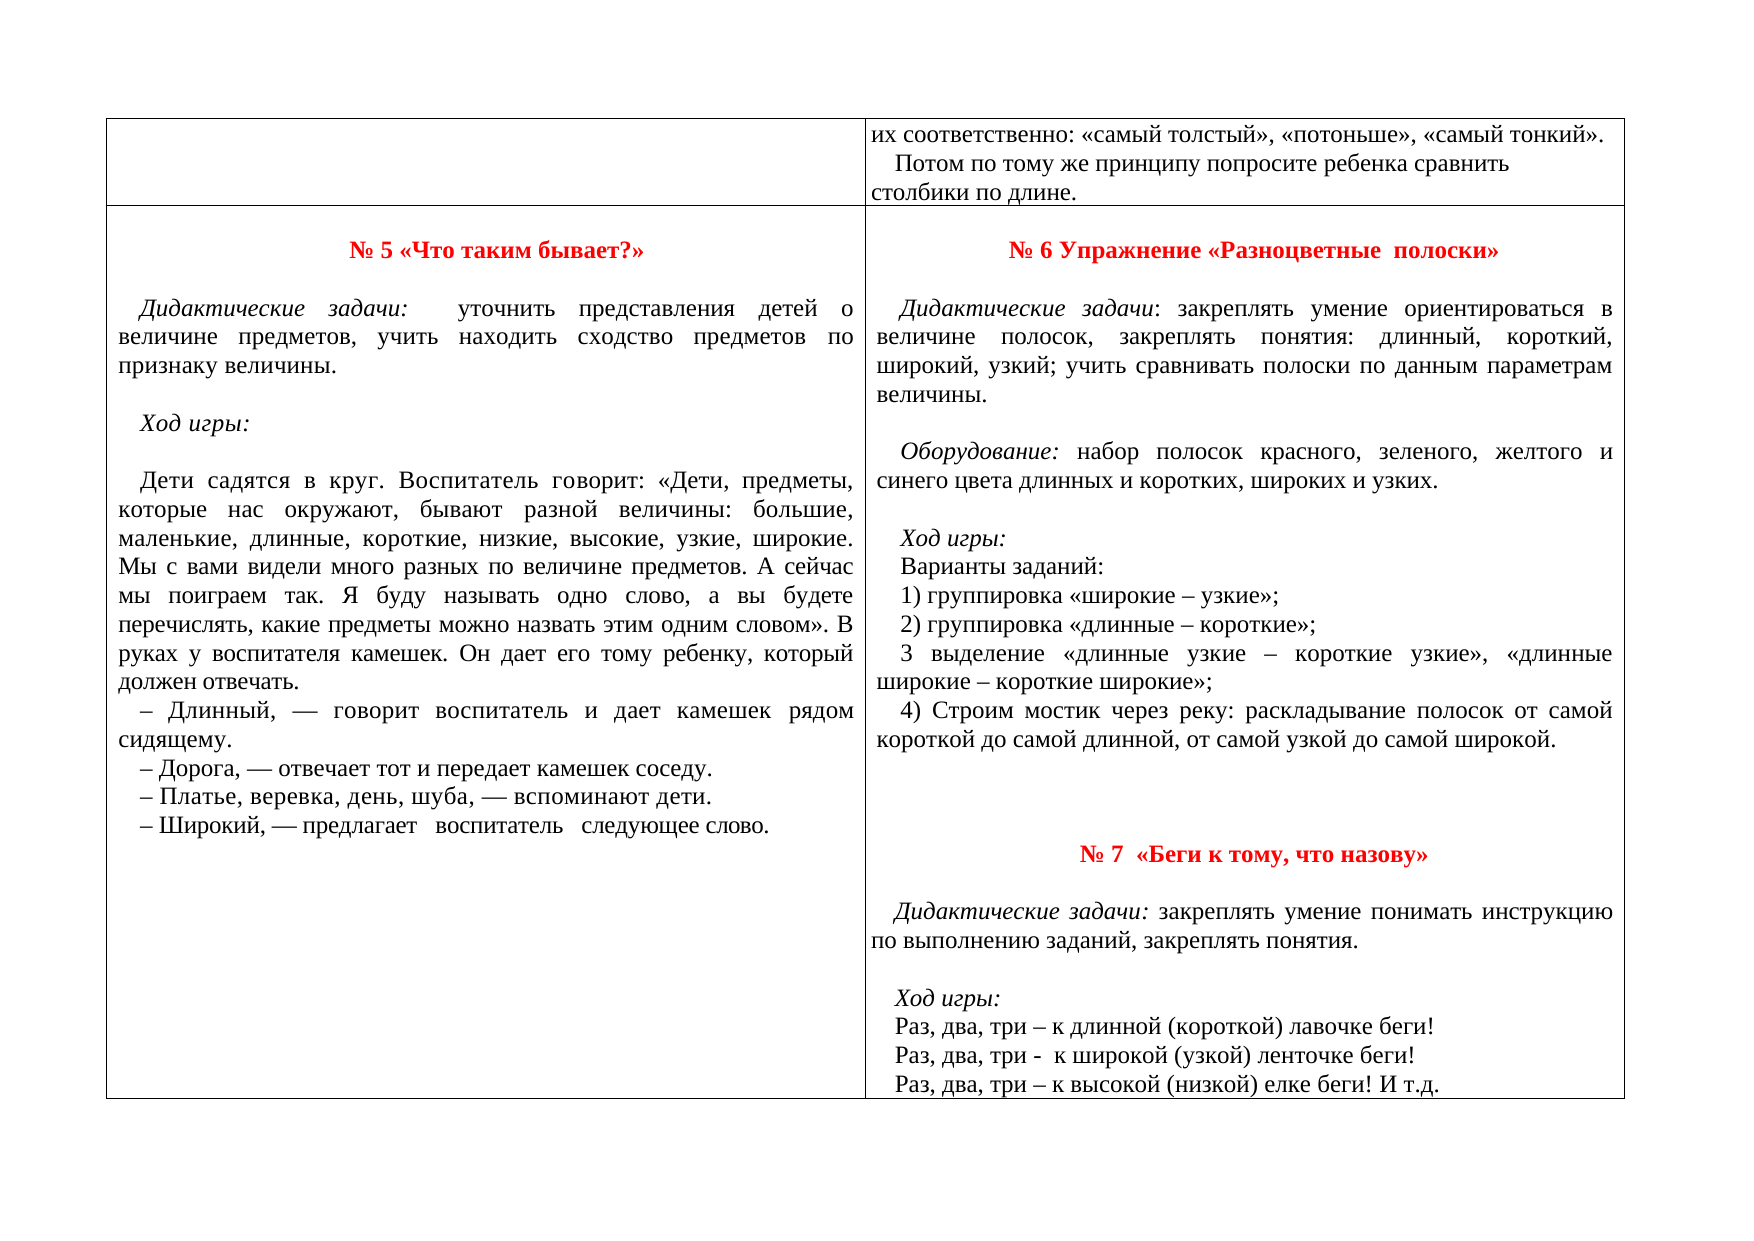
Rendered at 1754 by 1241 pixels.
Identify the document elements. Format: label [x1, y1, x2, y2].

table_cell [107, 206, 865, 1098]
table_cell [866, 206, 1624, 1098]
table_header [866, 119, 1624, 205]
table_header [107, 119, 865, 205]
